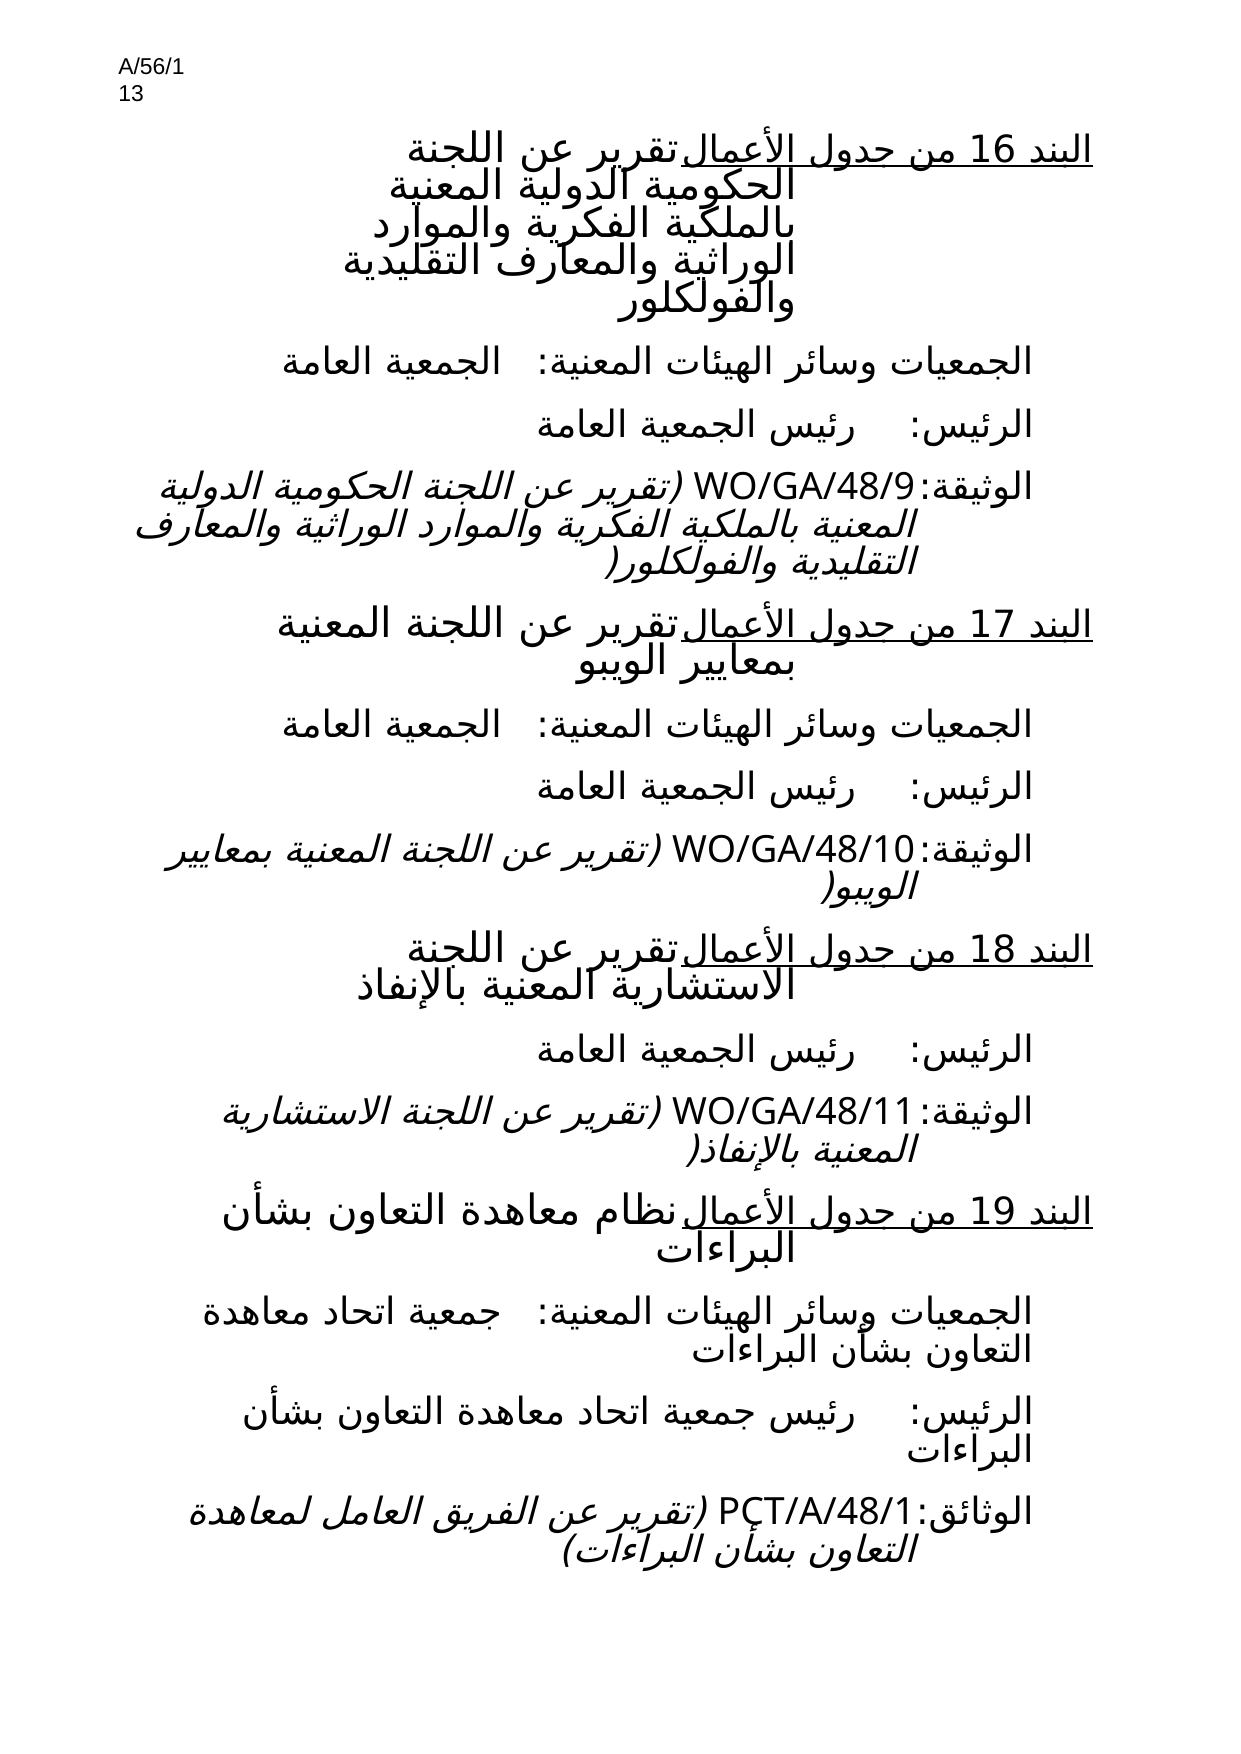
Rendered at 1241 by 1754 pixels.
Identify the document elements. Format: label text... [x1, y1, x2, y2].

text الجمعيات وسائر الهيئات المعنية: جمعية اتحاد معاهدة التعاون بشأن البراءات [118, 1295, 1034, 1370]
text الوثائق: PCT/A/48/1 (تقرير عن الفريق العامل لمعاهدة التعاون بشأن البراءات) [118, 1495, 1033, 1570]
text البند 17 من جدول الأعمال تقرير عن اللجنة المعنية بمعايير الويبو [266, 607, 1092, 682]
text الوثيقة: WO/GA/48/10 (تقرير عن اللجنة المعنية بمعايير الويبو( [118, 832, 1033, 907]
text الجمعيات وسائر الهيئات المعنية: الجمعية العامة [746, 345, 1034, 382]
text البند 16 من جدول الأعمال تقرير عن اللجنة الحكومية الدولية المعنية بالملكية الفكرية والموارد الوراثية والمعارف التقليدية والفولكلور [266, 132, 1092, 320]
text البند 18 من جدول الأعمال تقرير عن اللجنة الاستشارية المعنية بالإنفاذ [266, 932, 1092, 1007]
text الرئيس: رئيس جمعية اتحاد معاهدة التعاون بشأن البراءات [118, 1395, 1034, 1470]
text الرئيس: رئيس الجمعية العامة [118, 407, 1034, 445]
text الرئيس: رئيس الجمعية العامة [118, 1032, 1034, 1070]
text الجمعيات وسائر الهيئات المعنية: الجمعية العامة [118, 707, 1034, 745]
text البند 19 من جدول الأعمال نظام معاهدة التعاون بشأن البراءات [118, 1195, 1093, 1270]
text الجمعيات وسائر الهيئات المعنية: الجمعية العامة [118, 345, 740, 382]
text الوثيقة: WO/GA/48/11 (تقرير عن اللجنة الاستشارية المعنية بالإنفاذ( [118, 1095, 1033, 1170]
text الوثيقة: WO/GA/48/9 (تقرير عن اللجنة الحكومية الدولية المعنية بالملكية الفكرية والموارد الوراثية والمعارف التقليدية والفولكلور( [118, 470, 1033, 582]
text الرئيس: رئيس الجمعية العامة [118, 770, 1016, 807]
